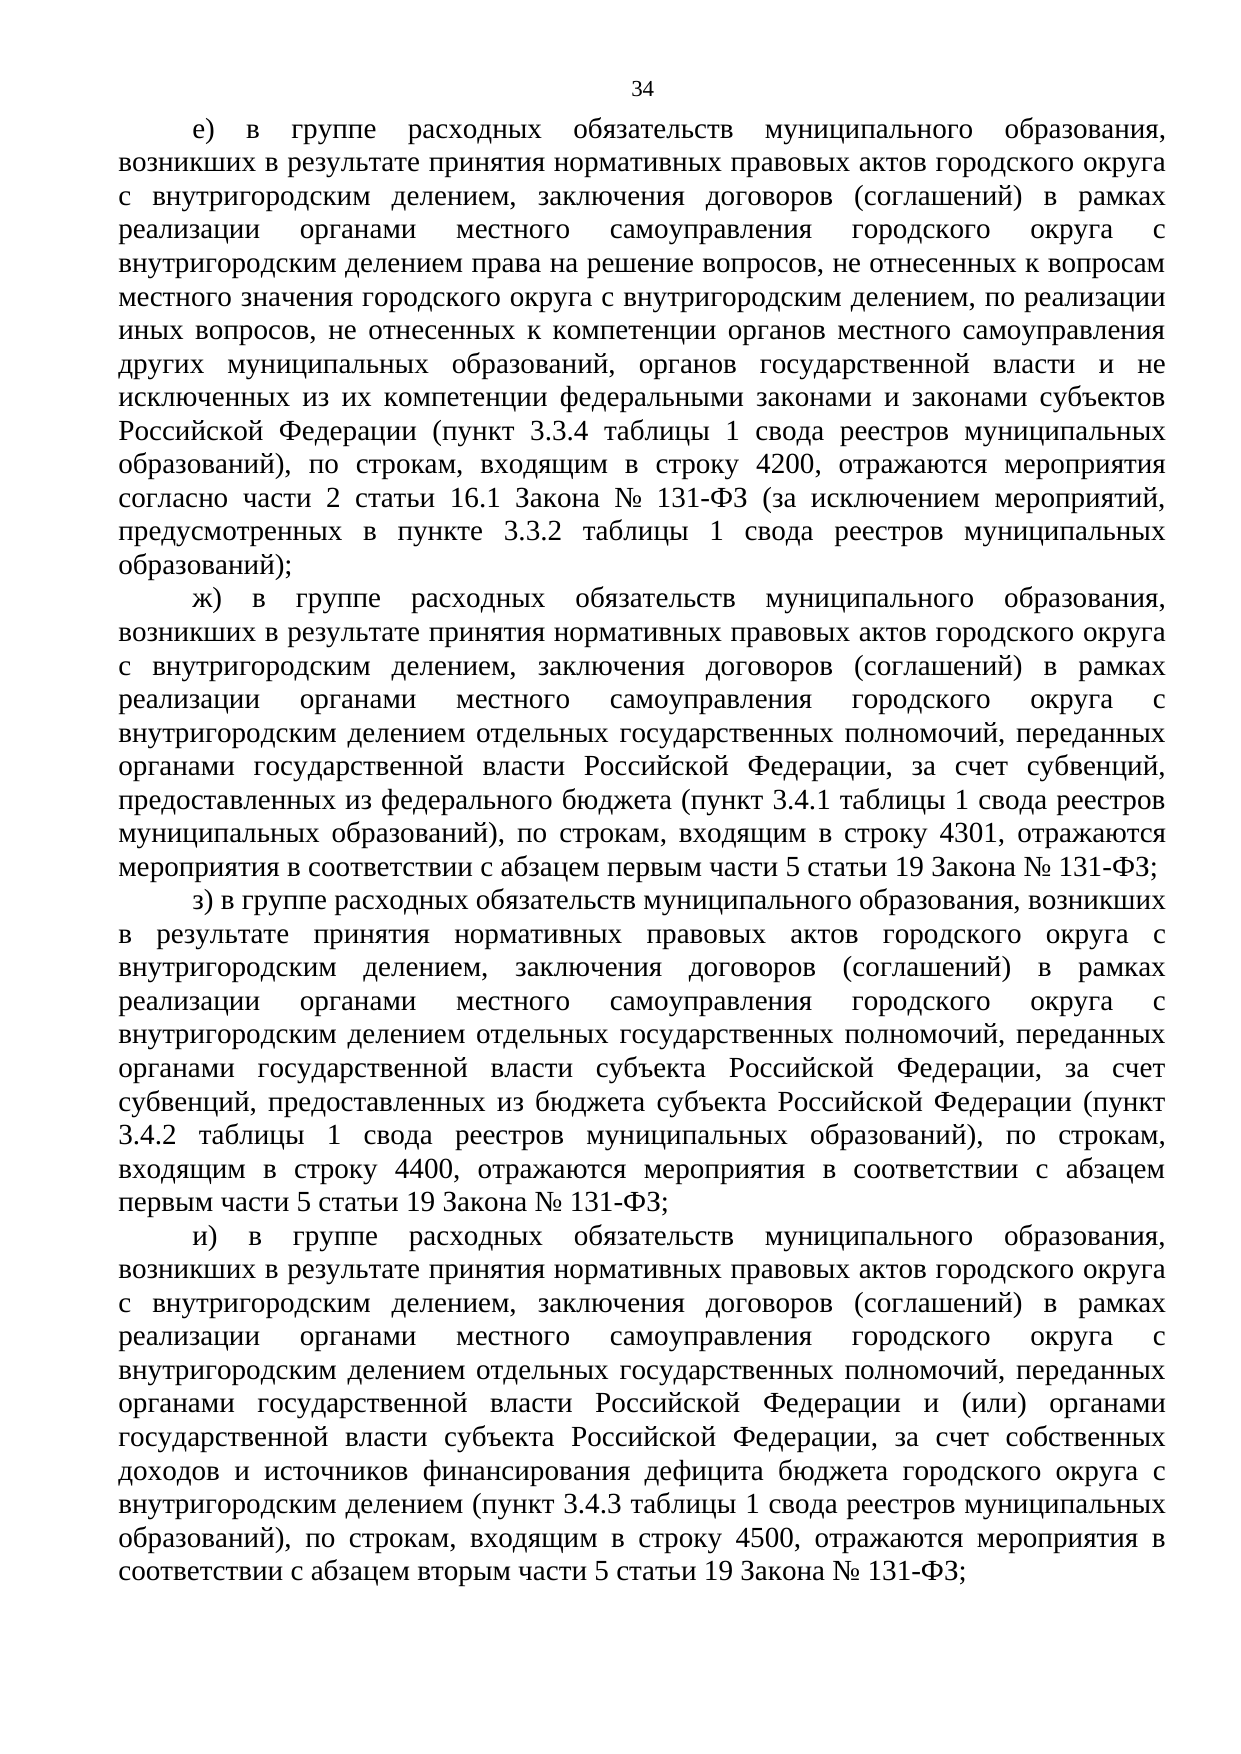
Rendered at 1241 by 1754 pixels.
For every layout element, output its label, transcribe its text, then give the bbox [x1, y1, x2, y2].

text е) в группе расходных обязательств муниципального образования, возникших в результате принятия нормативных правовых актов городского округа с внутригородским делением, заключения договоров (соглашений) в рамках реализации органами местного самоуправления городского округа с внутригородским делением права на решение вопросов, не отнесенных к вопросам местного значения городского округа с внутригородским делением, по реализации иных вопросов, не отнесенных к компетенции органов местного самоуправления других муниципальных образований, органов государственной власти и не исключенных из их компетенции федеральными законами и законами субъектов Российской Федерации (пункт 3.3.4 таблицы 1 свода реестров муниципальных образований), по строкам, входящим в строку 4200, отражаются мероприятия согласно части 2 статьи 16.1 Закона № 131-ФЗ (за исключением мероприятий, предусмотренных в пункте 3.3.2 таблицы 1 свода реестров муниципальных образований); [118, 111, 1167, 581]
text и) в группе расходных обязательств муниципального образования, возникших в результате принятия нормативных правовых актов городского округа с внутригородским делением, заключения договоров (соглашений) в рамках реализации органами местного самоуправления городского округа с внутригородским делением отдельных государственных полномочий, переданных органами государственной власти Российской Федерации и (или) органами государственной власти субъекта Российской Федерации, за счет собственных доходов и источников финансирования дефицита бюджета городского округа с внутригородским делением (пункт 3.4.3 таблицы 1 свода реестров муниципальных образований), по строкам, входящим в строку 4500, отражаются мероприятия в соответствии с абзацем вторым части 5 статьи 19 Закона № 131-ФЗ; [118, 1218, 1167, 1587]
text ж) в группе расходных обязательств муниципального образования, возникших в результате принятия нормативных правовых актов городского округа с внутригородским делением, заключения договоров (соглашений) в рамках реализации органами местного самоуправления городского округа с внутригородским делением отдельных государственных полномочий, переданных органами государственной власти Российской Федерации, за счет субвенций, предоставленных из федерального бюджета (пункт 3.4.1 таблицы 1 свода реестров муниципальных образований), по строкам, входящим в строку 4301, отражаются мероприятия в соответствии с абзацем первым части 5 статьи 19 Закона № 131-ФЗ; [118, 581, 1167, 882]
text з) в группе расходных обязательств муниципального образования, возникших в результате принятия нормативных правовых актов городского округа с внутригородским делением, заключения договоров (соглашений) в рамках реализации органами местного самоуправления городского округа с внутригородским делением отдельных государственных полномочий, переданных органами государственной власти субъекта Российской Федерации, за счет субвенций, предоставленных из бюджета субъекта Российской Федерации (пункт 3.4.2 таблицы 1 свода реестров муниципальных образований), по строкам, входящим в строку 4400, отражаются мероприятия в соответствии с абзацем первым части 5 статьи 19 Закона № 131-ФЗ; [118, 882, 1167, 1218]
